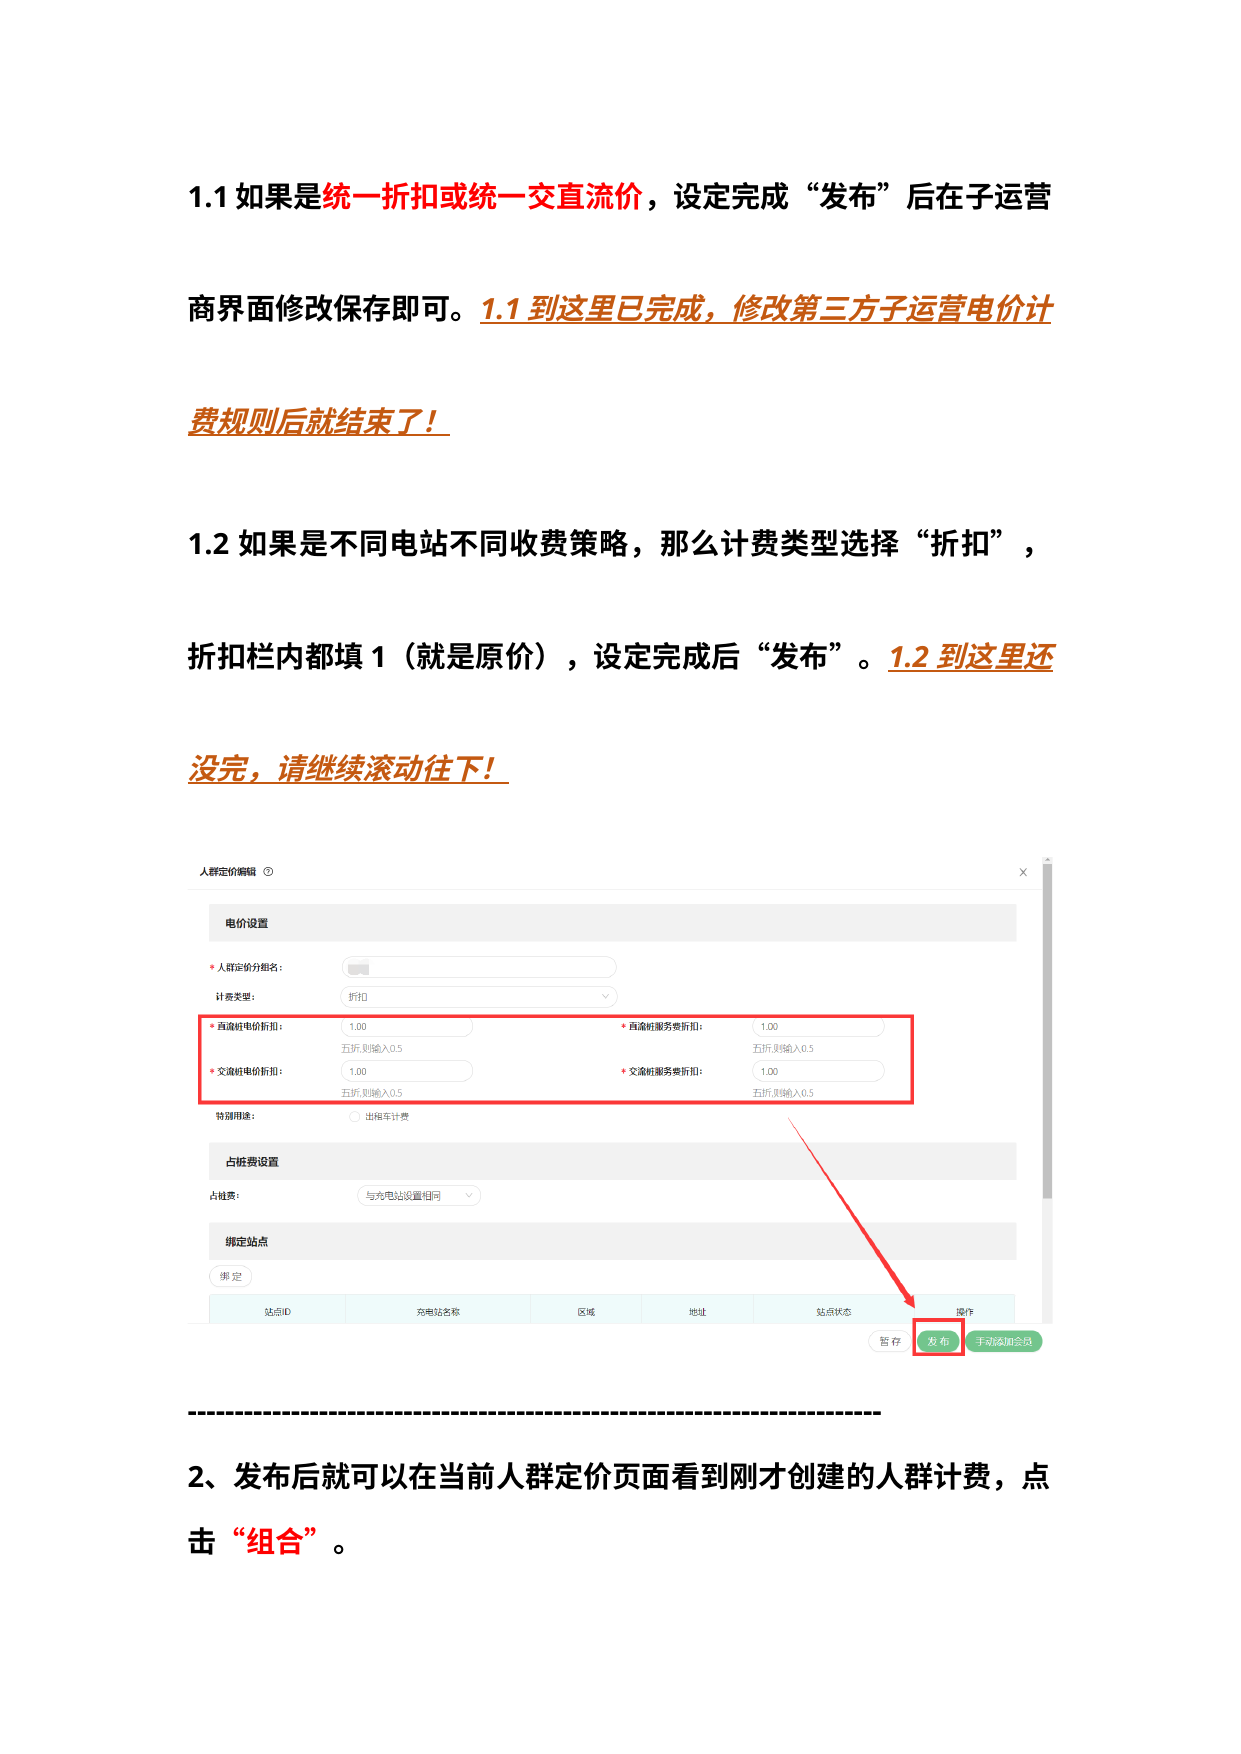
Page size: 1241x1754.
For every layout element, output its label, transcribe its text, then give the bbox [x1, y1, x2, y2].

text -------------------------------------------------------------------------- [187, 1377, 1053, 1442]
subtitle 1.1如果是统一折扣或统一交直流价，设定完成“发布”后在子运营商界面修改保存即可。1.1到这里已完成，修改第三方子运营电价计费规则后就结束了！ [187, 162, 1053, 452]
picture [187, 857, 1053, 1356]
subtitle 1.2 如果是不同电站不同收费策略，那么计费类型选择“折扣”，折扣栏内都填1（就是原价），设定完成后“发布”。1.2到这里还没完，请继续滚动往下！ [187, 510, 1053, 799]
text 2、发布后就可以在当前人群定价页面看到刚才创建的人群计费，点击“组合”。 [187, 1442, 1053, 1572]
